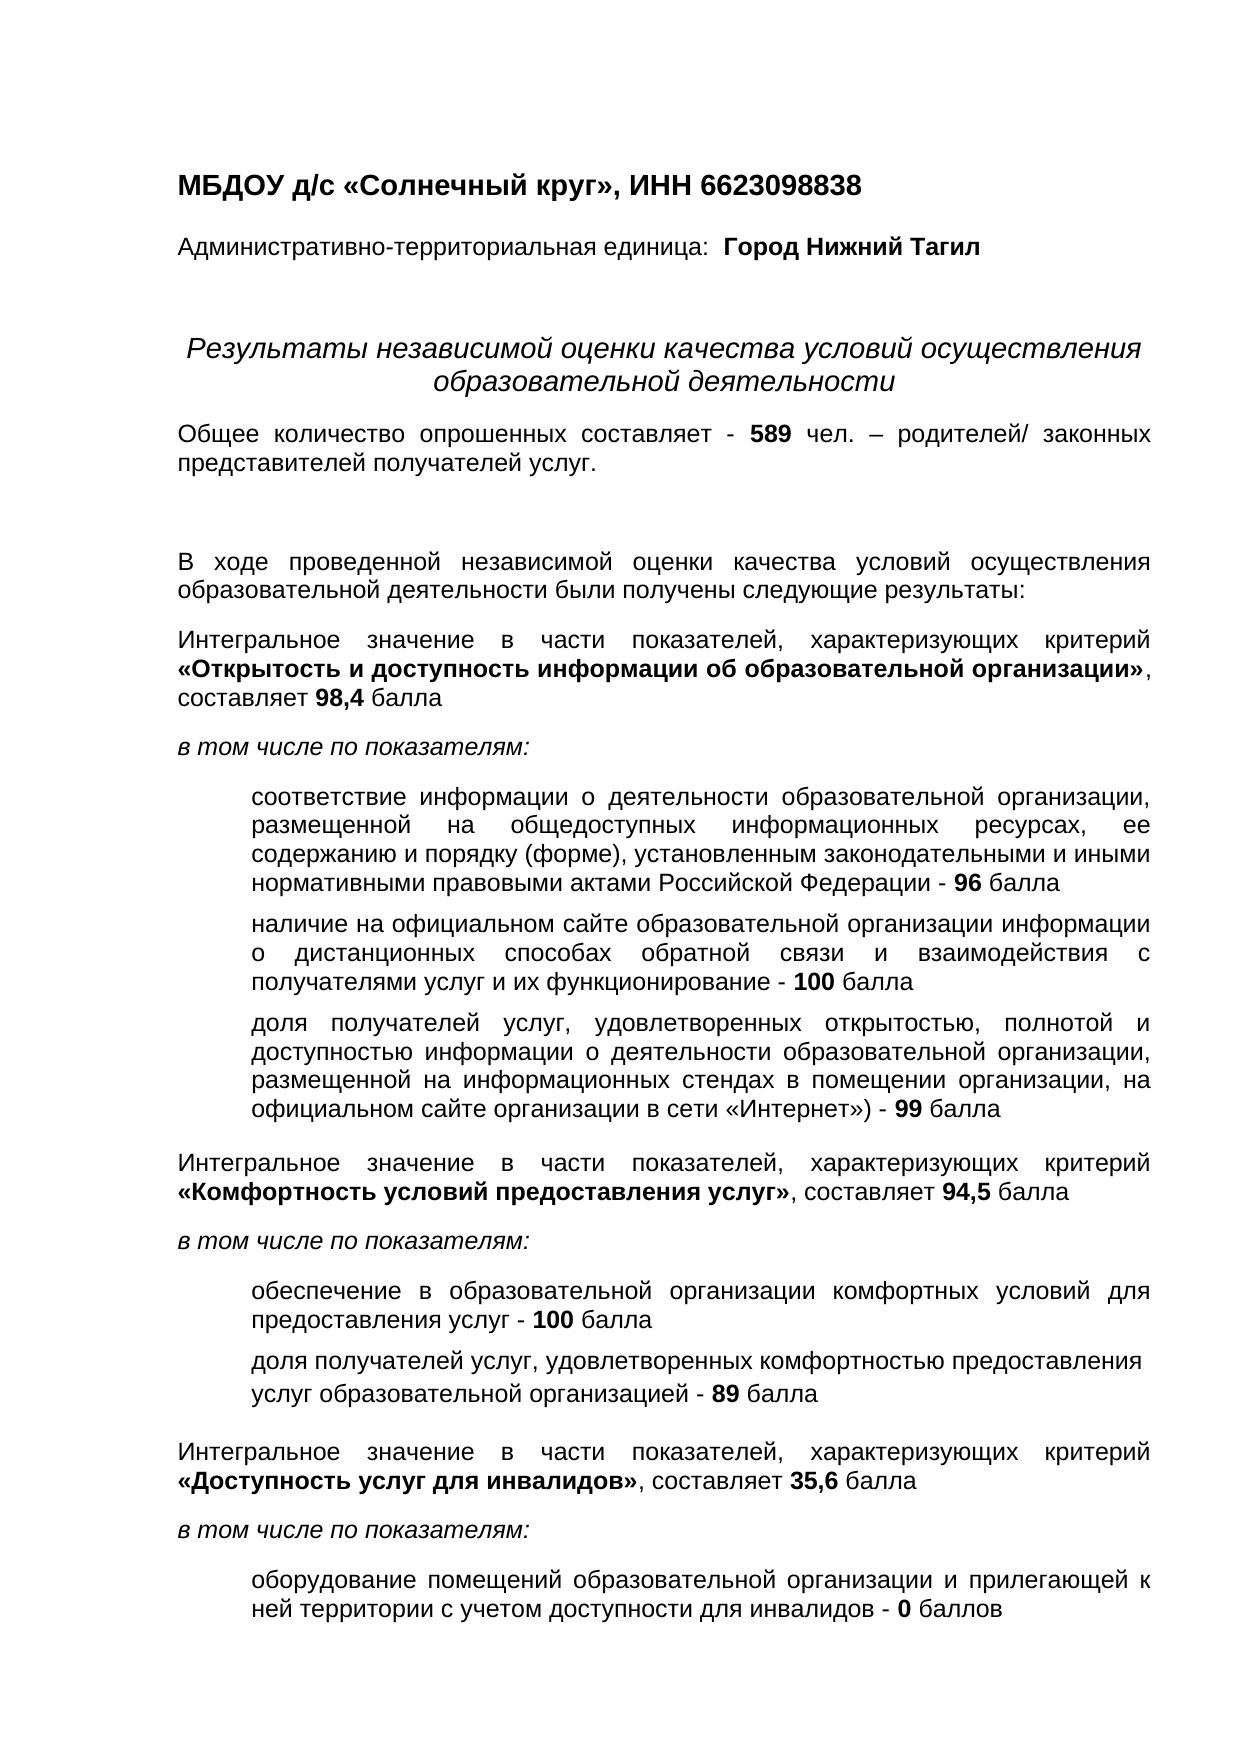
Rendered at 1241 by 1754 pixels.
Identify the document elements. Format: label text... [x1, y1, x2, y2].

text Общее количество опрошенных составляет - 589 чел. – родителей/ законных представителей получателей услуг. [177, 419, 1152, 476]
text в том числе по показателям: [177, 1226, 1152, 1255]
text Результаты независимой оценки качества условий осуществления образовательной деятельности [177, 331, 1152, 398]
text В ходе проведенной независимой оценки качества условий осуществления образовательной деятельности были получены следующие результаты: [177, 547, 1152, 604]
text Административно-территориальная единица: Город Нижний Тагил [177, 232, 1152, 260]
subtitle МБДОУ д/с «Солнечный круг», ИНН 6623098838 [177, 168, 1152, 202]
text Интегральное значение в части показателей, характеризующих критерий «Доступность услуг для инвалидов», составляет 35,6 балла [177, 1437, 1152, 1494]
text оборудование помещений образовательной организации и прилегающей к ней территории с учетом доступности для инвалидов - 0 баллов [251, 1565, 1152, 1622]
text соответствие информации о деятельности образовательной организации, размещенной на общедоступных информационных ресурсах, ее содержанию и порядку (форме), установленным законодательными и иными нормативными правовыми актами Российской Федерации - 96 балла [251, 782, 1152, 897]
text доля получателей услуг, удовлетворенных комфортностью предоставления услуг образовательной организацией - 89 балла [251, 1346, 1152, 1408]
text Интегральное значение в части показателей, характеризующих критерий «Открытость и доступность информации об образовательной организации», составляет 98,4 балла [177, 625, 1152, 711]
text обеспечение в образовательной организации комфортных условий для предоставления услуг - 100 балла [251, 1276, 1152, 1333]
text доля получателей услуг, удовлетворенных открытостью, полнотой и доступностью информации о деятельности образовательной организации, размещенной на информационных стендах в помещении организации, на официальном сайте организации в сети «Интернет») - 99 балла [251, 1008, 1152, 1123]
text в том числе по показателям: [177, 732, 1152, 761]
text Интегральное значение в части показателей, характеризующих критерий «Комфортность условий предоставления услуг», составляет 94,5 балла [177, 1148, 1152, 1205]
text в том числе по показателям: [177, 1515, 1152, 1544]
text наличие на официальном сайте образовательной организации информации о дистанционных способах обратной связи и взаимодействия с получателями услуг и их функционирование - 100 балла [251, 909, 1152, 995]
